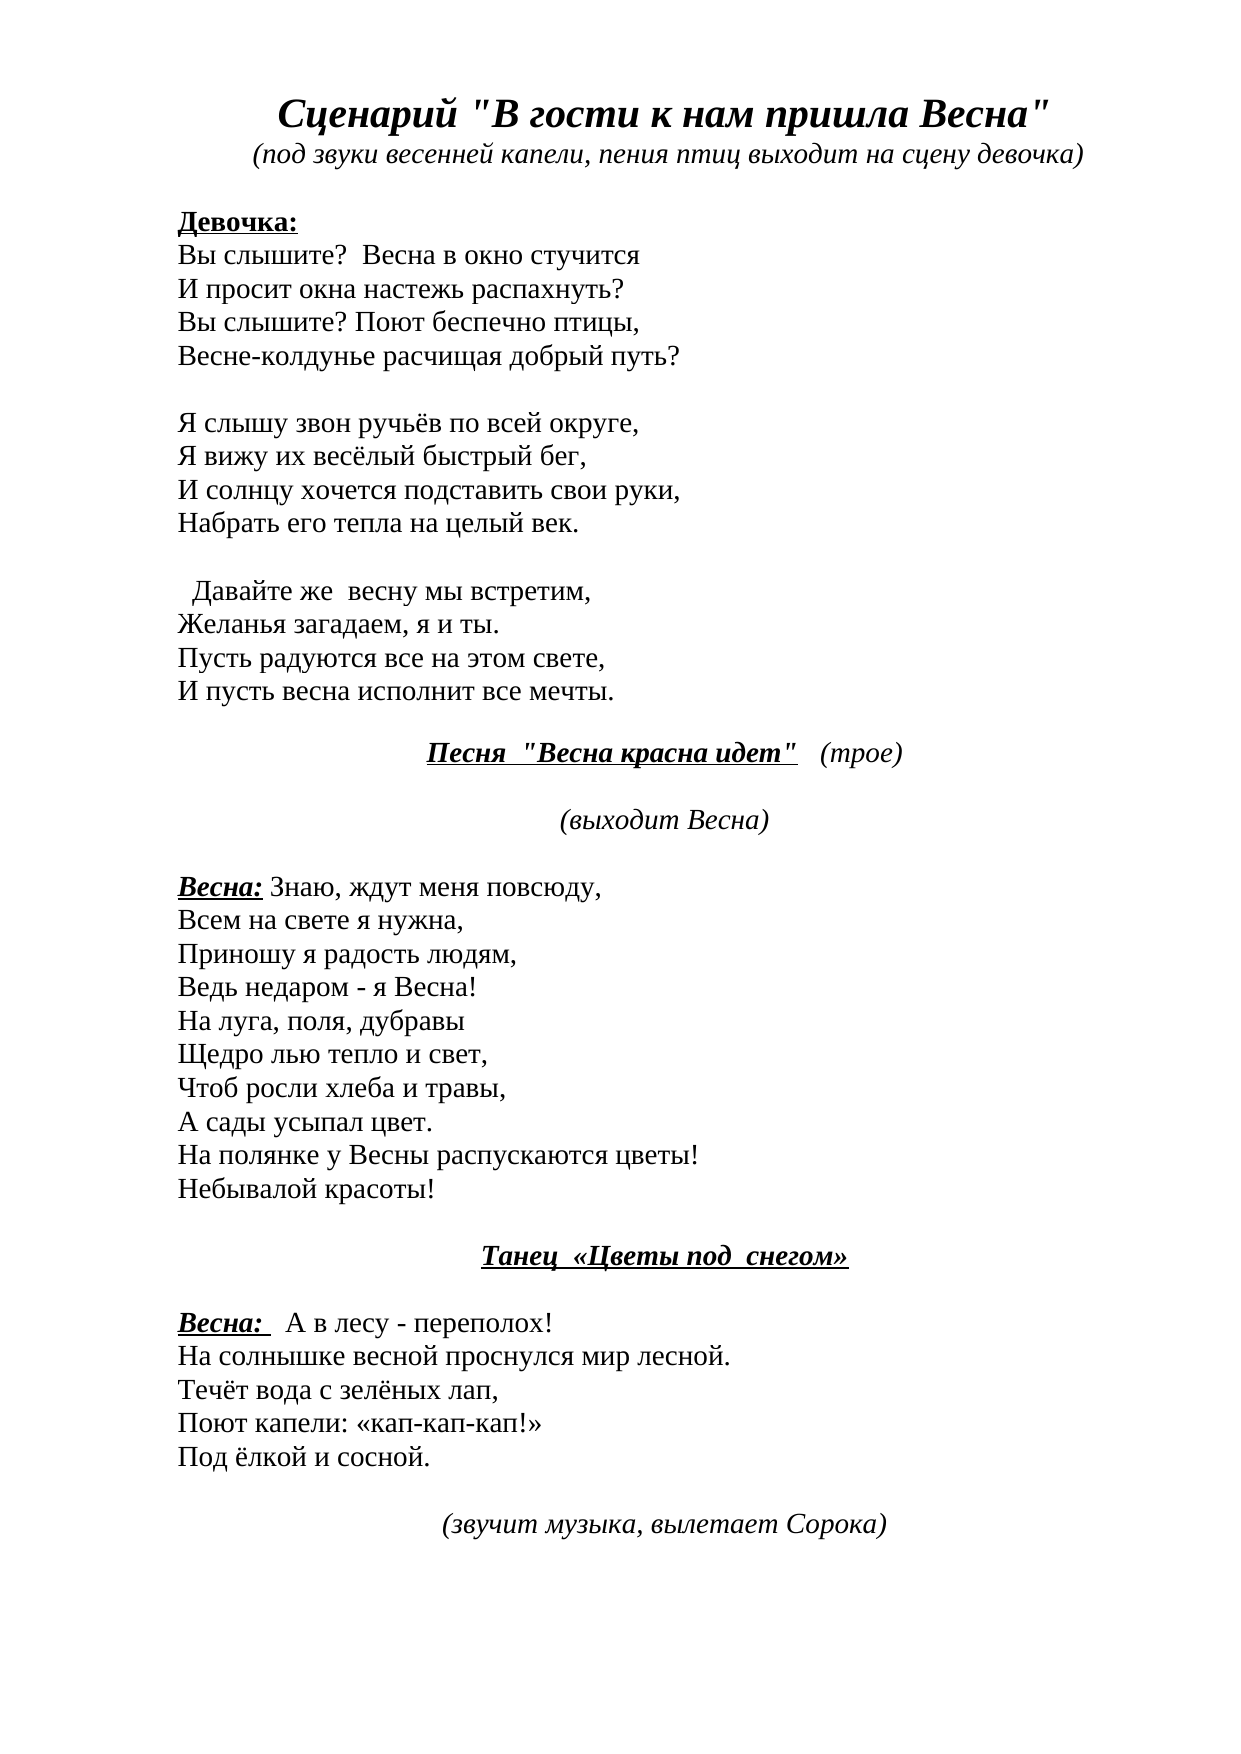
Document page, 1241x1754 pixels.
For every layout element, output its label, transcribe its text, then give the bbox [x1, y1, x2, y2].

text Я слышу звон ручьёв по всей округе, Я вижу их весёлый быстрый бег, И солнцу хочется подставить свои руки, Набрать его тепла на целый век. [177, 371, 1152, 539]
text На полянке у Весны распускаются цветы! [177, 1137, 1152, 1171]
text Вы слышите? Весна в окно стучится И просит окна настежь распахнуть? Вы слышите? Поют беспечно птицы, Весне-колдунье расчищая добрый путь? [624, 237, 1152, 371]
text (выходит Весна) [177, 802, 1152, 835]
text Давайте же весну мы встретим, Желанья загадаем, я и ты. Пусть радуются все на этом свете, И пусть весна исполнит все мечты. [177, 573, 1152, 735]
text Приношу я радость людям, [177, 936, 1152, 969]
text (под звуки весенней капели, пения птиц выходит на сцену девочка) [177, 137, 1152, 170]
text (звучит музыка, вылетает Сорока) [177, 1506, 1152, 1540]
text Сценарий "В гости к нам пришла Весна" [177, 89, 1152, 137]
text На солнышке весной проснулся мир лесной. Течёт вода с зелёных лап, Поют капели: «кап-кап-кап!» Под ёлкой и сосной. [177, 1338, 1152, 1473]
text Танец «Цветы под снегом» [177, 1238, 1152, 1271]
text Девочка: [177, 204, 1152, 237]
text Всем на свете я нужна, [177, 902, 1152, 936]
text А сады усыпал цвет. [177, 1104, 1152, 1137]
text На луга, поля, дубравы [177, 1003, 1152, 1037]
text Весна: Знаю, ждут меня повсюду, [177, 869, 1152, 902]
text Весна: А в лесу - переполох! [177, 1305, 1152, 1338]
text Щедро лью тепло и свет, [177, 1037, 1152, 1070]
text Чтоб росли хлеба и травы, [177, 1070, 1152, 1104]
text Песня "Весна красна идет" (трое) [177, 735, 1152, 768]
text Небывалой красоты! [177, 1171, 1152, 1204]
text Ведь недаром - я Весна! [177, 969, 1152, 1003]
